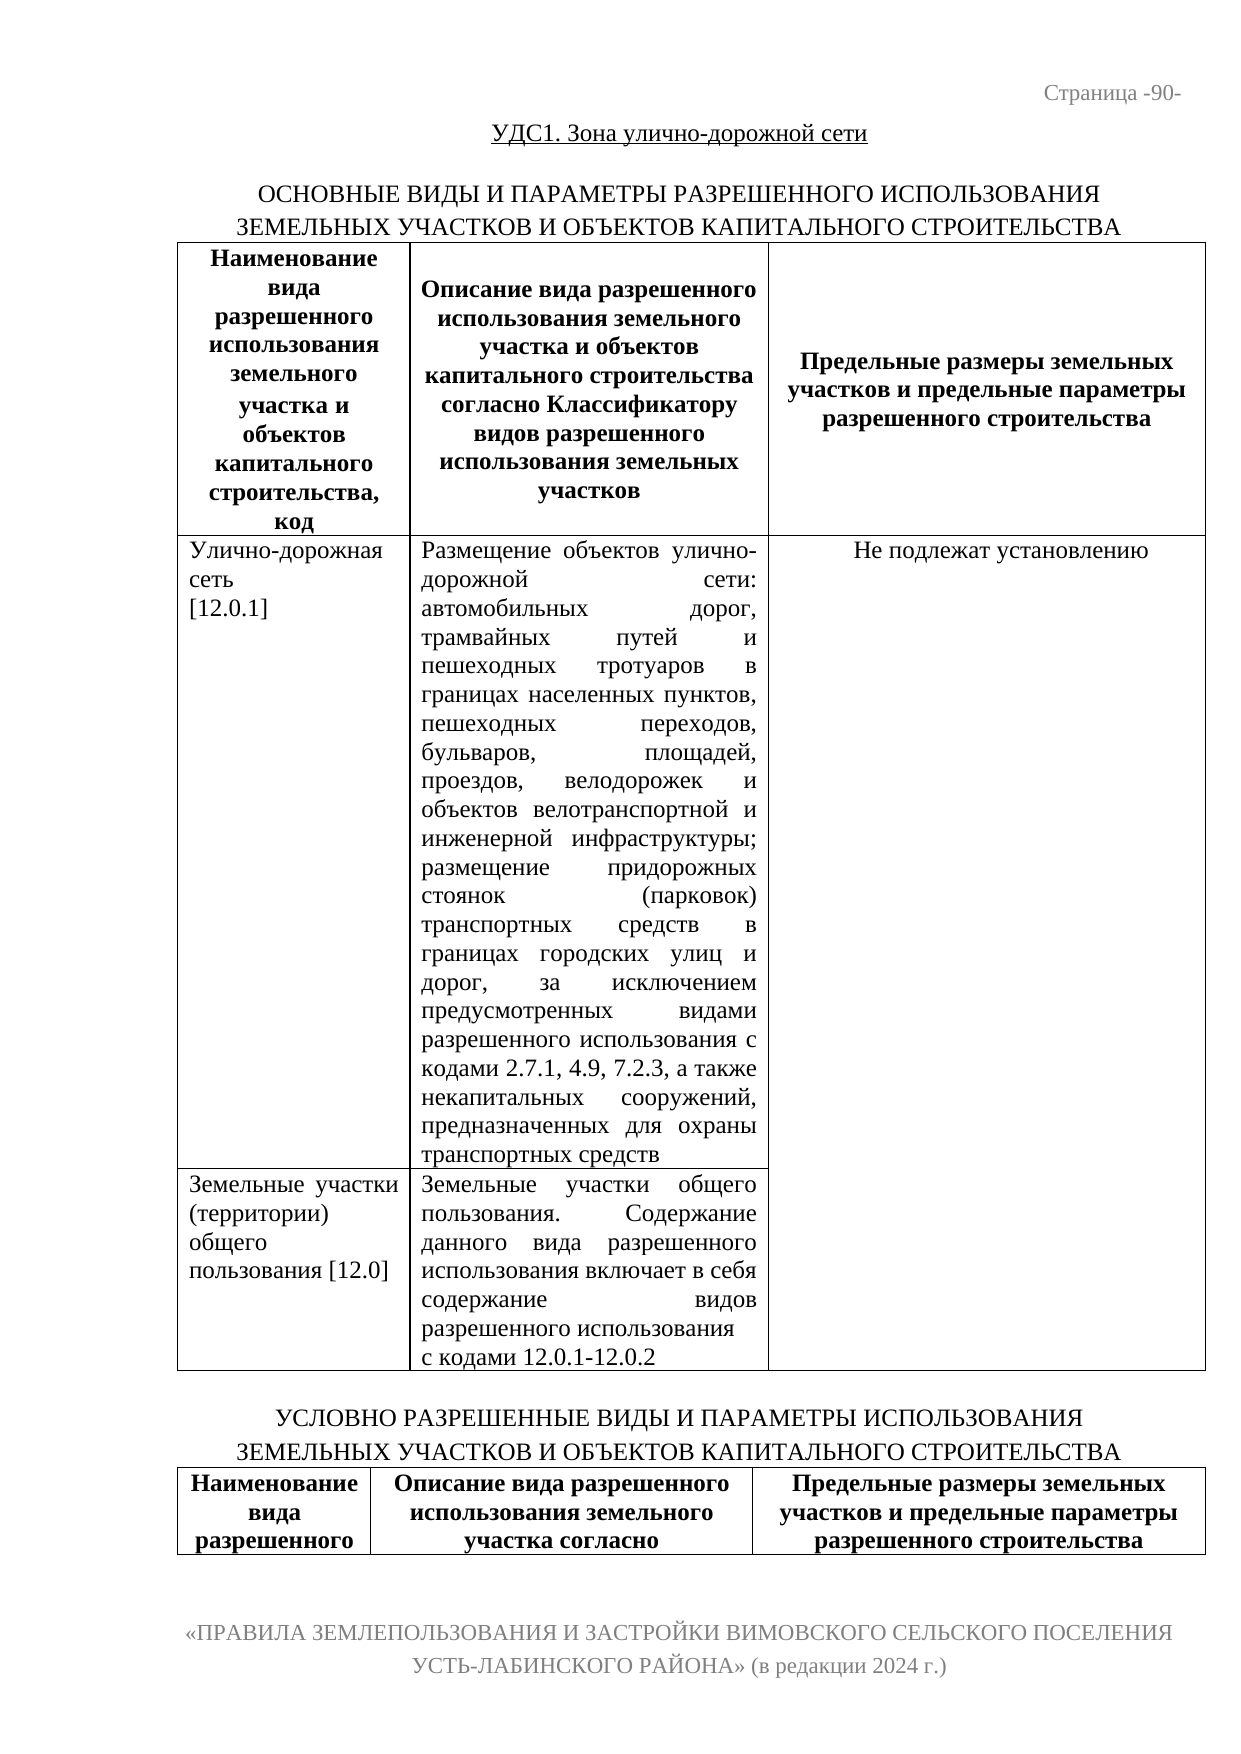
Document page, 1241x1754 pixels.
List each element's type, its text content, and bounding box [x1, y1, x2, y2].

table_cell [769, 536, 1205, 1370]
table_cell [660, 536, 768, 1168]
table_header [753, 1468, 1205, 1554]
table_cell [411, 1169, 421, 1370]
text ЗЕМЕЛЬНЫХ УЧАСТКОВ И ОБЪЕКТОВ КАПИТАЛЬНОГО СТРОИТЕЛЬСТВА [177, 1433, 1181, 1467]
text ЗЕМЕЛЬНЫХ УЧАСТКОВ И ОБЪЕКТОВ КАПИТАЛЬНОГО СТРОИТЕЛЬСТВА [177, 209, 1181, 242]
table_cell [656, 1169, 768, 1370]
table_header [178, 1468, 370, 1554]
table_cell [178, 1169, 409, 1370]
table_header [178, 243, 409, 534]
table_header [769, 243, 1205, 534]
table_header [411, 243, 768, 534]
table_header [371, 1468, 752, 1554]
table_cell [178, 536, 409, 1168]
text ОСНОВНЫЕ ВИДЫ И ПАРАМЕТРЫ РАЗРЕШЕННОГО ИСПОЛЬЗОВАНИЯ [177, 176, 1181, 209]
text УСЛОВНО РАЗРЕШЕННЫЕ ВИДЫ И ПАРАМЕТРЫ ИСПОЛЬЗОВАНИЯ [177, 1400, 1181, 1433]
text УДС1. Зона улично-дорожной сети [177, 118, 1181, 147]
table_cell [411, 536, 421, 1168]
